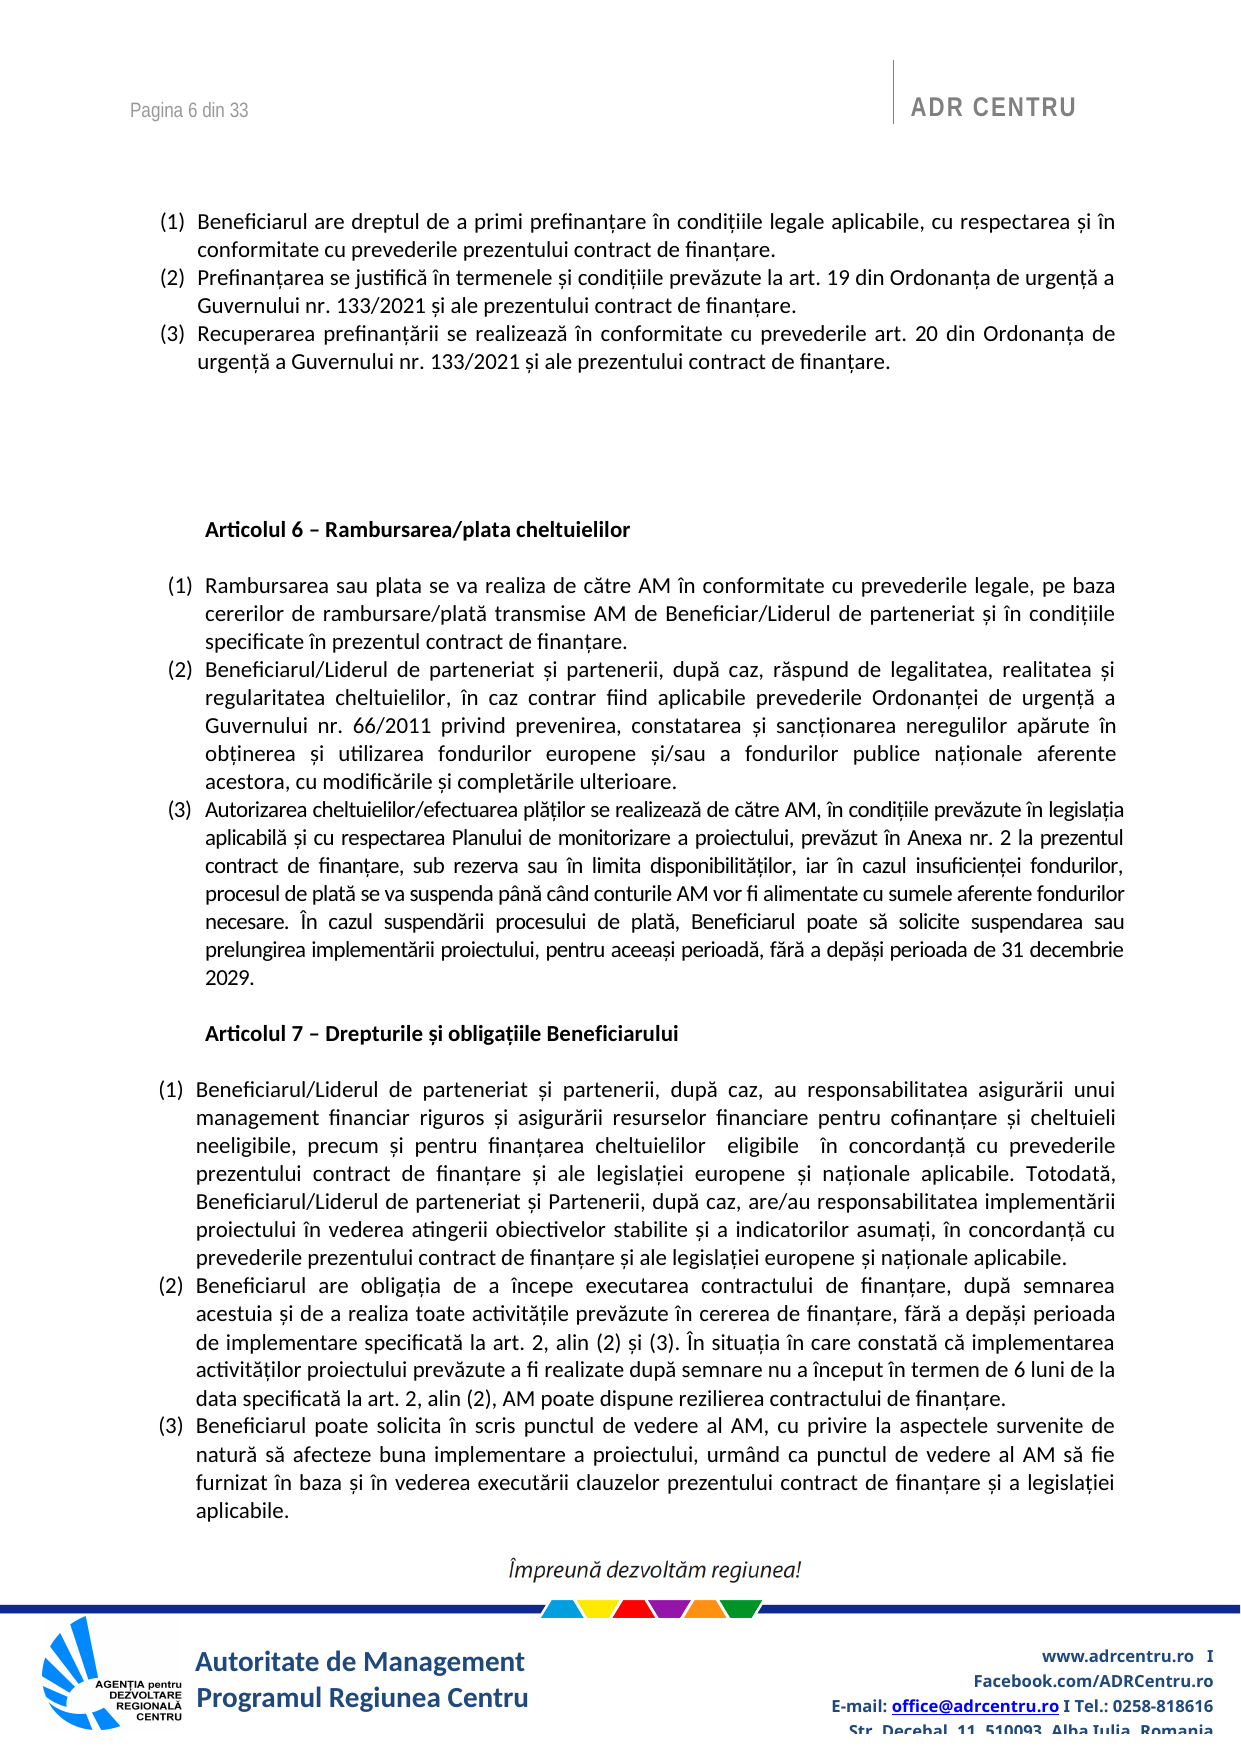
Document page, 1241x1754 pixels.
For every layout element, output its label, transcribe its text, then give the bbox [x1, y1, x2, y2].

list Beneficiarul poate solicita în scris punctul de vedere al AM, cu privire la aspectele survenite de natură să afecteze buna implementare a proiectului, urmând ca punctul de vedere al AM să fie furnizat în baza și în vederea executării clauzelor prezentului contract de finanțare și a legislației aplicabile. [158, 1412, 1117, 1524]
picture [574, 1600, 1241, 1618]
picture [495, 1556, 814, 1583]
list Rambursarea sau plata se va realiza de către AM în conformitate cu prevederile legale, pe baza cererilor de rambursare/plată transmise AM de Beneficiar/Liderul de parteneriat și în condițiile specificate în prezentul contract de finanțare. [167, 571, 1117, 655]
list Recuperarea prefinanțării se realizează în conformitate cu prevederile art. 20 din Ordonanța de urgență a Guvernului nr. 133/2021 și ale prezentului contract de finanțare. [159, 319, 1117, 375]
picture [0, 1600, 550, 1730]
text Articolul 7 – Drepturile și obligațiile Beneficiarului [130, 1019, 1125, 1047]
text Articolul 6 – Rambursarea/plata cheltuielilor [130, 515, 1125, 543]
list Autorizarea cheltuielilor/efectuarea plăților se realizează de către AM, în condițiile prevăzute în legislația aplicabilă și cu respectarea Planului de monitorizare a proiectului, prevăzut în Anexa nr. 2 la prezentul contract de finanțare, sub rezerva sau în limita disponibilităților, iar în cazul insuficienței fondurilor, procesul de plată se va suspenda până când conturile AM vor fi alimentate cu sumele aferente fondurilor necesare. În cazul suspendării procesului de plată, Beneficiarul poate să solicite suspendarea sau prelungirea implementării proiectului, pentru aceeași perioadă, fără a depăși perioada de 31 decembrie 2029. [167, 795, 1125, 991]
list Beneficiarul are obligația de a începe executarea contractului de finanțare, după semnarea acestuia și de a realiza toate activitățile prevăzute în cererea de finanțare, fără a depăși perioada de implementare specificată la art. 2, alin (2) și (3). În situația în care constată că implementarea activităților proiectului prevăzute a fi realizate după semnare nu a început în termen de 6 luni de la data specificată la art. 2, alin (2), AM poate dispune rezilierea contractului de finanțare. [158, 1272, 1117, 1412]
list Beneficiarul are dreptul de a primi prefinanțare în condițiile legale aplicabile, cu respectarea și în conformitate cu prevederile prezentului contract de finanțare. [159, 207, 1117, 263]
list Beneficiarul/Liderul de parteneriat și partenerii, după caz, răspund de legalitatea, realitatea și regularitatea cheltuielilor, în caz contrar fiind aplicabile prevederile Ordonanței de urgență a Guvernului nr. 66/2011 privind prevenirea, constatarea şi sancţionarea neregulilor apărute în obţinerea şi utilizarea fondurilor europene şi/sau a fondurilor publice naţionale aferente acestora, cu modificările și completările ulterioare. [167, 655, 1117, 795]
list Prefinanțarea se justifică în termenele și condițiile prevăzute la art. 19 din Ordonanța de urgență a Guvernului nr. 133/2021 și ale prezentului contract de finanțare. [159, 263, 1117, 319]
list Beneficiarul/Liderul de parteneriat și partenerii, după caz, au responsabilitatea asigurării unui management financiar riguros și asigurării resurselor financiare pentru cofinanțare și cheltuieli neeligibile, precum și pentru finanțarea cheltuielilor eligibile în concordanță cu prevederile prezentului contract de finanțare și ale legislației europene şi naționale aplicabile. Totodată, Beneficiarul/Liderul de parteneriat și Partenerii, după caz, are/au responsabilitatea implementării proiectului în vederea atingerii obiectivelor stabilite și a indicatorilor asumați, în concordanță cu prevederile prezentului contract de finanțare și ale legislației europene şi naționale aplicabile. [158, 1075, 1117, 1272]
